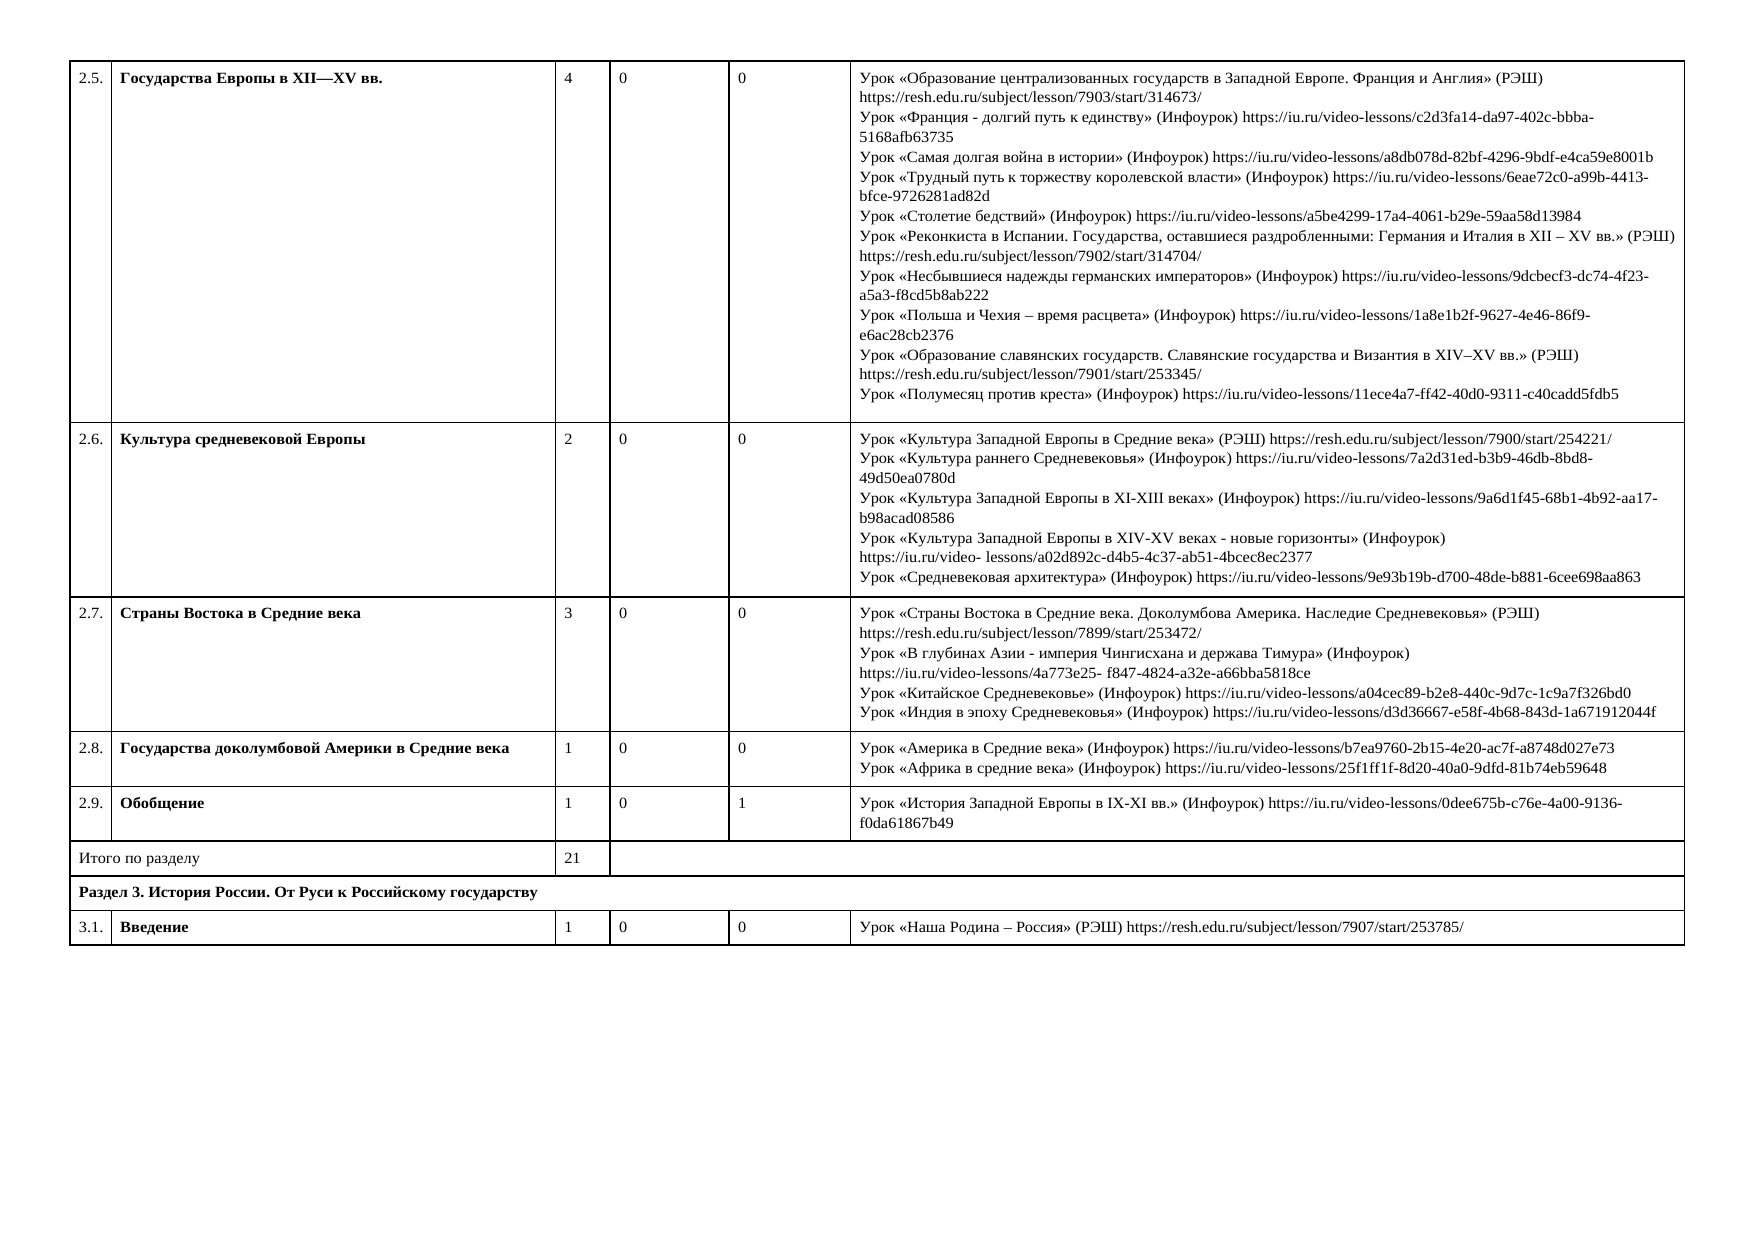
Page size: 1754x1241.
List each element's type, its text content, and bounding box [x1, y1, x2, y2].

table_cell Обобщение [112, 787, 555, 840]
table_cell 3.1. [71, 911, 111, 944]
table_header Урок «Образование централизованных государств в Западной Европе. Франция и Англия» (РЭШ) https://resh.edu.ru/subject/lesson/7903/start/314673/ Урок «Франция - долгий путь к единству» (Инфоурок) https://iu.ru/video-lessons/c2d3fa14-da97-402c-bbba- 5168afb63735 Урок «Самая долгая война в истории» (Инфоурок) https://iu.ru/video-lessons/a8db078d-82bf-4296-9bdf-e4ca59e8001b Урок «Трудный путь к торжеству королевской власти» (Инфоурок) https://iu.ru/video-lessons/6eae72c0-a99b-4413- bfce-9726281ad82d Урок «Столетие бедствий» (Инфоурок) https://iu.ru/video-lessons/a5be4299-17a4-4061-b29e-59aa58d13984 Урок «Реконкиста в Испании. Государства, оставшиеся раздробленными: Германия и Италия в XII – XV вв.» (РЭШ) https://resh.edu.ru/subject/lesson/7902/start/314704/ Урок «Несбывшиеся надежды германских императоров» (Инфоурок) https://iu.ru/video-lessons/9dcbecf3-dc74-4f23- a5a3-f8cd5b8ab222 Урок «Польша и Чехия – время расцвета» (Инфоурок) https://iu.ru/video-lessons/1a8e1b2f-9627-4e46-86f9- e6ac28cb2376 Урок «Образование славянских государств. Славянские государства и Византия в XIV–XV вв.» (РЭШ) https://resh.edu.ru/subject/lesson/7901/start/253345/ Урок «Полумесяц против креста» (Инфоурок) https://iu.ru/video-lessons/11ece4a7-ff42-40d0-9311-c40cadd5fdb5 [851, 62, 1684, 421]
table_cell 0 [730, 423, 850, 596]
table_cell 0 [611, 732, 728, 786]
table_cell Раздел 3. История России. От Руси к Российскому государству [71, 877, 1684, 909]
table_cell Урок «Америка в Средние века» (Инфоурок) https://iu.ru/video-lessons/b7ea9760-2b15-4e20-ac7f-a8748d027e73 Урок «Африка в средние века» (Инфоурок) https://iu.ru/video-lessons/25f1ff1f-8d20-40a0-9dfd-81b74eb59648 [851, 732, 1684, 786]
table_cell 0 [730, 598, 850, 731]
table_cell Итого по разделу [71, 842, 555, 875]
table_header Государства Европы в XII—XV вв. [112, 62, 555, 421]
table_cell 0 [611, 911, 728, 944]
table_cell Культура средневековой Европы [112, 423, 555, 596]
table_cell Урок «Культура Западной Европы в Средние века» (РЭШ) https://resh.edu.ru/subject/lesson/7900/start/254221/ Урок «Культура раннего Средневековья» (Инфоурок) https://iu.ru/video-lessons/7a2d31ed-b3b9-46db-8bd8- 49d50ea0780d Урок «Культура Западной Европы в XI-XIII веках» (Инфоурок) https://iu.ru/video-lessons/9a6d1f45-68b1-4b92-aa17- b98acad08586 Урок «Культура Западной Европы в XIV-XV веках - новые горизонты» (Инфоурок) https://iu.ru/video- lessons/a02d892c-d4b5-4c37-ab51-4bcec8ec2377 Урок «Средневековая архитектура» (Инфоурок) https://iu.ru/video-lessons/9e93b19b-d700-48de-b881-6cee698aa863 [851, 423, 1684, 596]
table_cell Страны Востока в Средние века [112, 598, 555, 731]
table_cell 0 [611, 423, 728, 596]
table_cell 1 [556, 732, 609, 786]
table_cell Урок «Страны Востока в Средние века. Доколумбова Америка. Наследие Средневековья» (РЭШ) https://resh.edu.ru/subject/lesson/7899/start/253472/ Урок «В глубинах Азии - империя Чингисхана и держава Тимура» (Инфоурок) https://iu.ru/video-lessons/4a773e25- f847-4824-a32e-a66bba5818ce Урок «Китайское Средневековье» (Инфоурок) https://iu.ru/video-lessons/a04cec89-b2e8-440c-9d7c-1c9a7f326bd0 Урок «Индия в эпоху Средневековья» (Инфоурок) https://iu.ru/video-lessons/d3d36667-e58f-4b68-843d-1a671912044f [851, 598, 1684, 731]
table_cell Государства доколумбовой Америки в Средние века [112, 732, 555, 786]
table_cell 2.8. [71, 732, 111, 786]
table_header 0 [611, 62, 728, 421]
table_cell [611, 842, 1684, 875]
table_cell Урок «История Западной Европы в IX-XI вв.» (Инфоурок) https://iu.ru/video-lessons/0dee675b-c76e-4a00-9136- f0da61867b49 [851, 787, 1684, 840]
table_header 2.5. [71, 62, 111, 421]
table_cell 1 [730, 787, 850, 840]
table_cell Введение [112, 911, 555, 944]
table_cell Урок «Наша Родина – Россия» (РЭШ) https://resh.edu.ru/subject/lesson/7907/start/253785/ [851, 911, 1684, 944]
table_cell 3 [556, 598, 609, 731]
table_cell 2.7. [71, 598, 111, 731]
table_cell 2 [556, 423, 609, 596]
table_cell 0 [611, 787, 728, 840]
table_header 0 [730, 62, 850, 421]
table_cell 2.6. [71, 423, 111, 596]
table_cell 0 [730, 911, 850, 944]
table_cell 1 [556, 787, 609, 840]
table_cell 2.9. [71, 787, 111, 840]
table_cell 0 [611, 598, 728, 731]
table_header 4 [556, 62, 609, 421]
table_cell 21 [556, 842, 609, 875]
table_cell 0 [730, 732, 850, 786]
table_cell 1 [556, 911, 609, 944]
